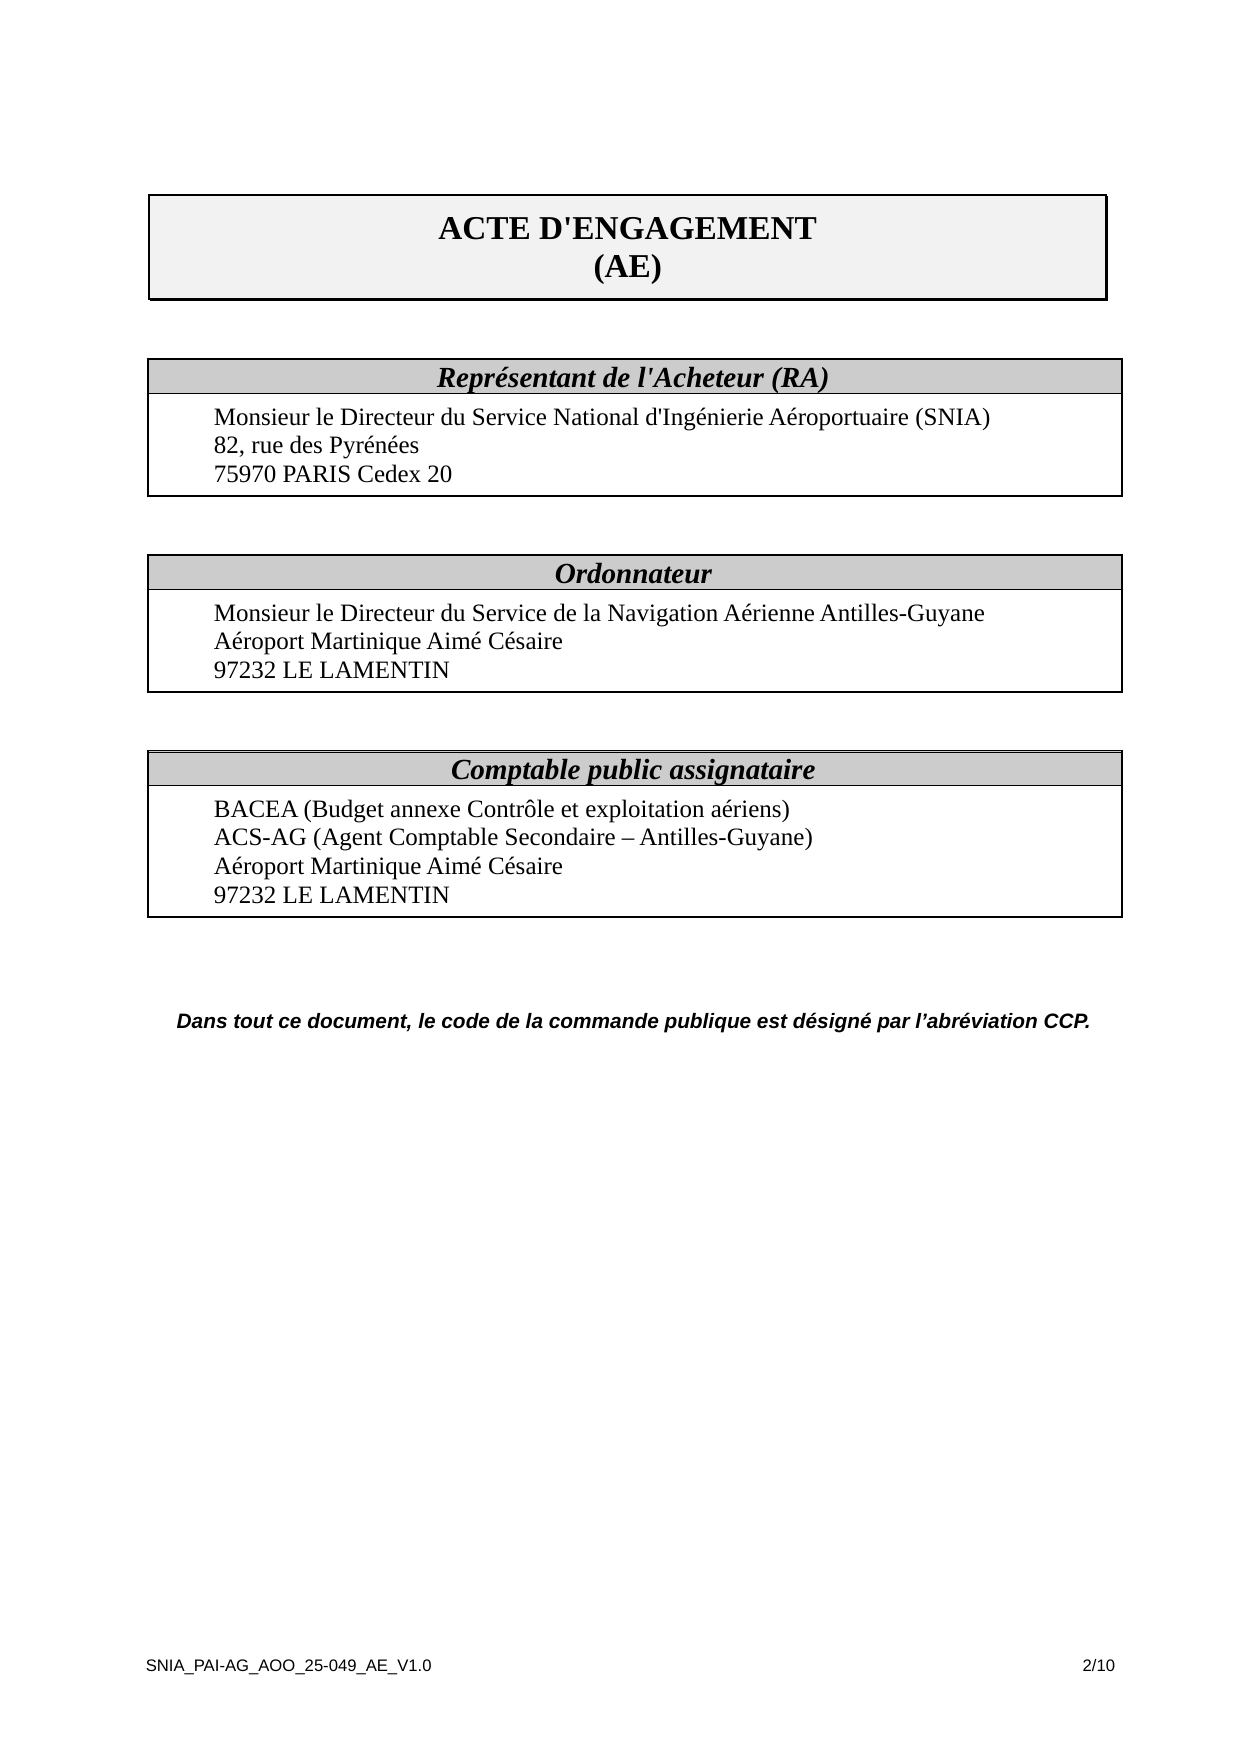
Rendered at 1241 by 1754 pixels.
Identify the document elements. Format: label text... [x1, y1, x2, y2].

table_cell BACEA (Budget annexe Contrôle et exploitation aériens) ACS-AG (Agent Comptable Secondaire – Antilles-Guyane) Aéroport Martinique Aimé Césaire 97232 LE LAMENTIN [149, 794, 1121, 909]
text Dans tout ce document, le code de la commande publique est désigné par l’abréviation CCP. [148, 1009, 1122, 1033]
table_cell [149, 394, 1121, 402]
table_cell Monsieur le Directeur du Service National d'Ingénierie Aéroportuaire (SNIA) 82, rue des Pyrénées 75970 PARIS Cedex 20 [149, 402, 1121, 488]
text ACTE D'ENGAGEMENT (AE) [150, 196, 1105, 298]
table_cell [149, 786, 1121, 794]
table_cell [149, 684, 1121, 691]
table_cell [149, 590, 1121, 598]
table_header Comptable public assignataire [149, 753, 1121, 785]
table_cell [149, 909, 1121, 916]
table_cell [149, 488, 1121, 495]
table_header Représentant de l'Acheteur (RA) [149, 360, 1121, 393]
table_header Ordonnateur [149, 556, 1121, 589]
table_cell Monsieur le Directeur du Service de la Navigation Aérienne Antilles-Guyane Aéroport Martinique Aimé Césaire 97232 LE LAMENTIN [149, 598, 1121, 684]
